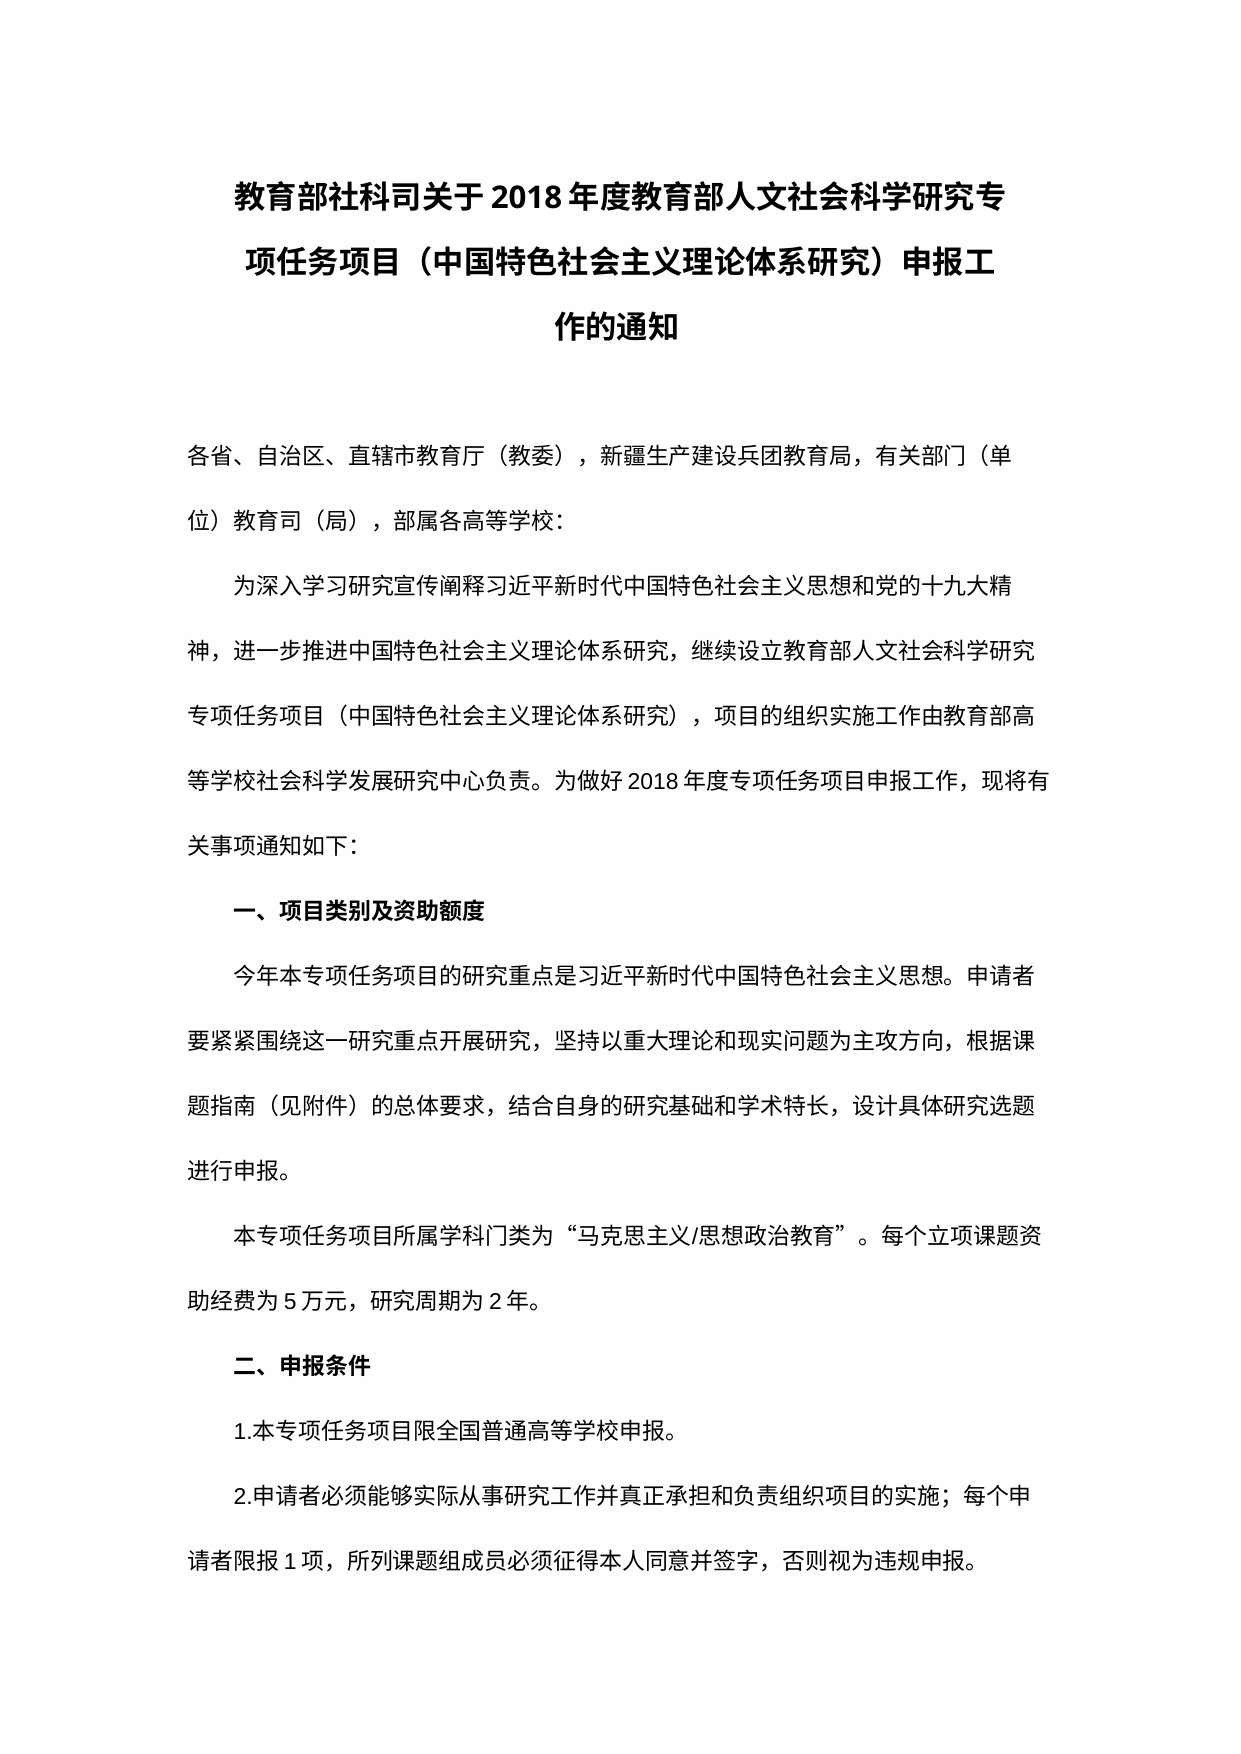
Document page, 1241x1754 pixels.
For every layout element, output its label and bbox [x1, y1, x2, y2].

table_cell [188, 422, 1053, 1592]
table_header [188, 162, 1053, 422]
